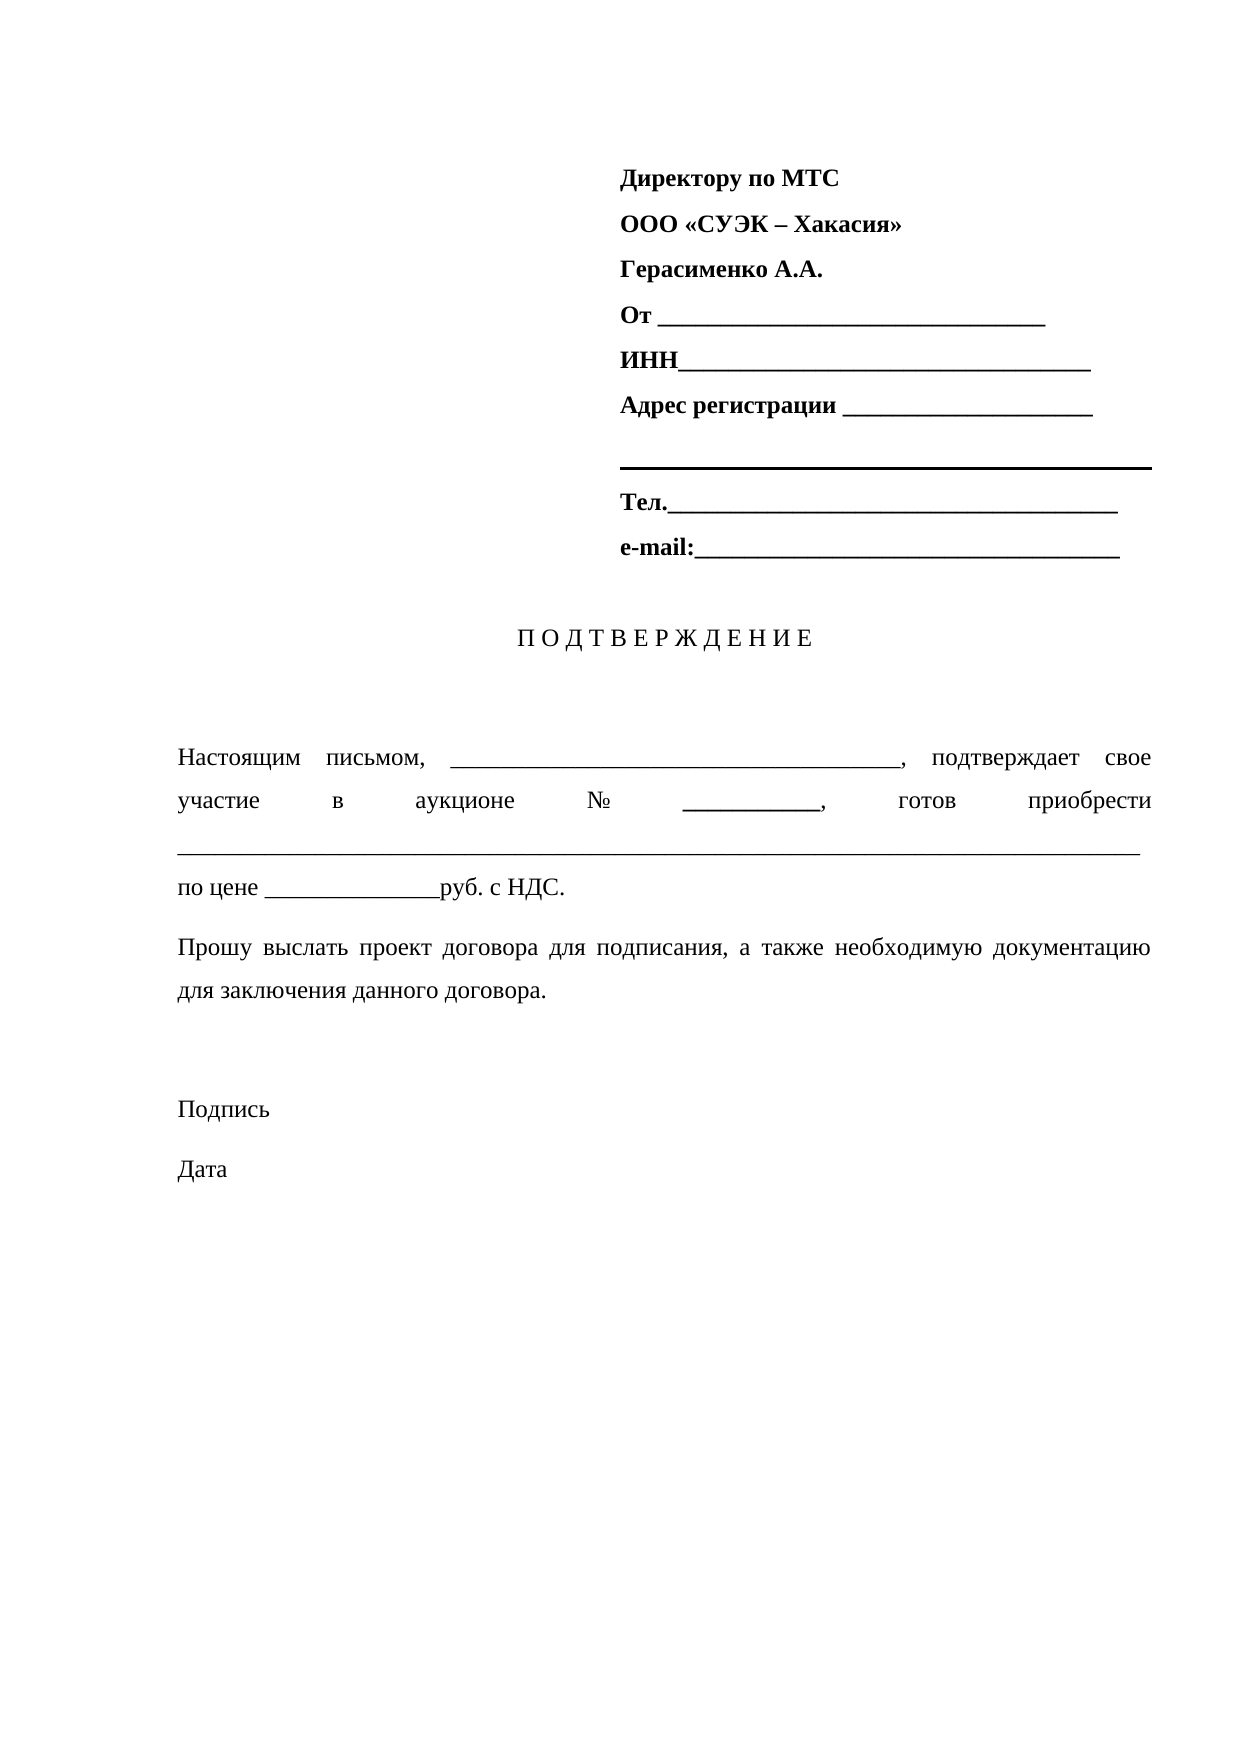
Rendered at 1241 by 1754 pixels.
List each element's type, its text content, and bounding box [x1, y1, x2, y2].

text ООО «СУЭК – Хакасия» [620, 209, 1152, 238]
text e-mail:__________________________________ [620, 532, 1152, 561]
text П О Д Т В Е Р Ж Д Е Н И Е [177, 623, 1152, 652]
text ИНН_________________________________ [620, 345, 1152, 374]
text Прошу выслать проект договора для подписания, а также необходимую документацию для заключения данного договора. [177, 932, 1152, 1003]
text Настоящим письмом, ____________________________________, подтверждает свое участие в аукционе № ___________, готов приобрести _____________________________________________________________________________ по цене ______________руб. с НДС. [177, 742, 1152, 901]
text Тел.____________________________________ [620, 487, 1152, 515]
text Подпись [177, 1094, 1152, 1123]
text Герасименко А.А. [620, 254, 1152, 283]
text От _______________________________ [620, 300, 1152, 328]
text Адрес регистрации ____________________ [620, 391, 1152, 419]
text Директору по МТС [620, 163, 1152, 192]
text Дата [177, 1154, 1152, 1183]
